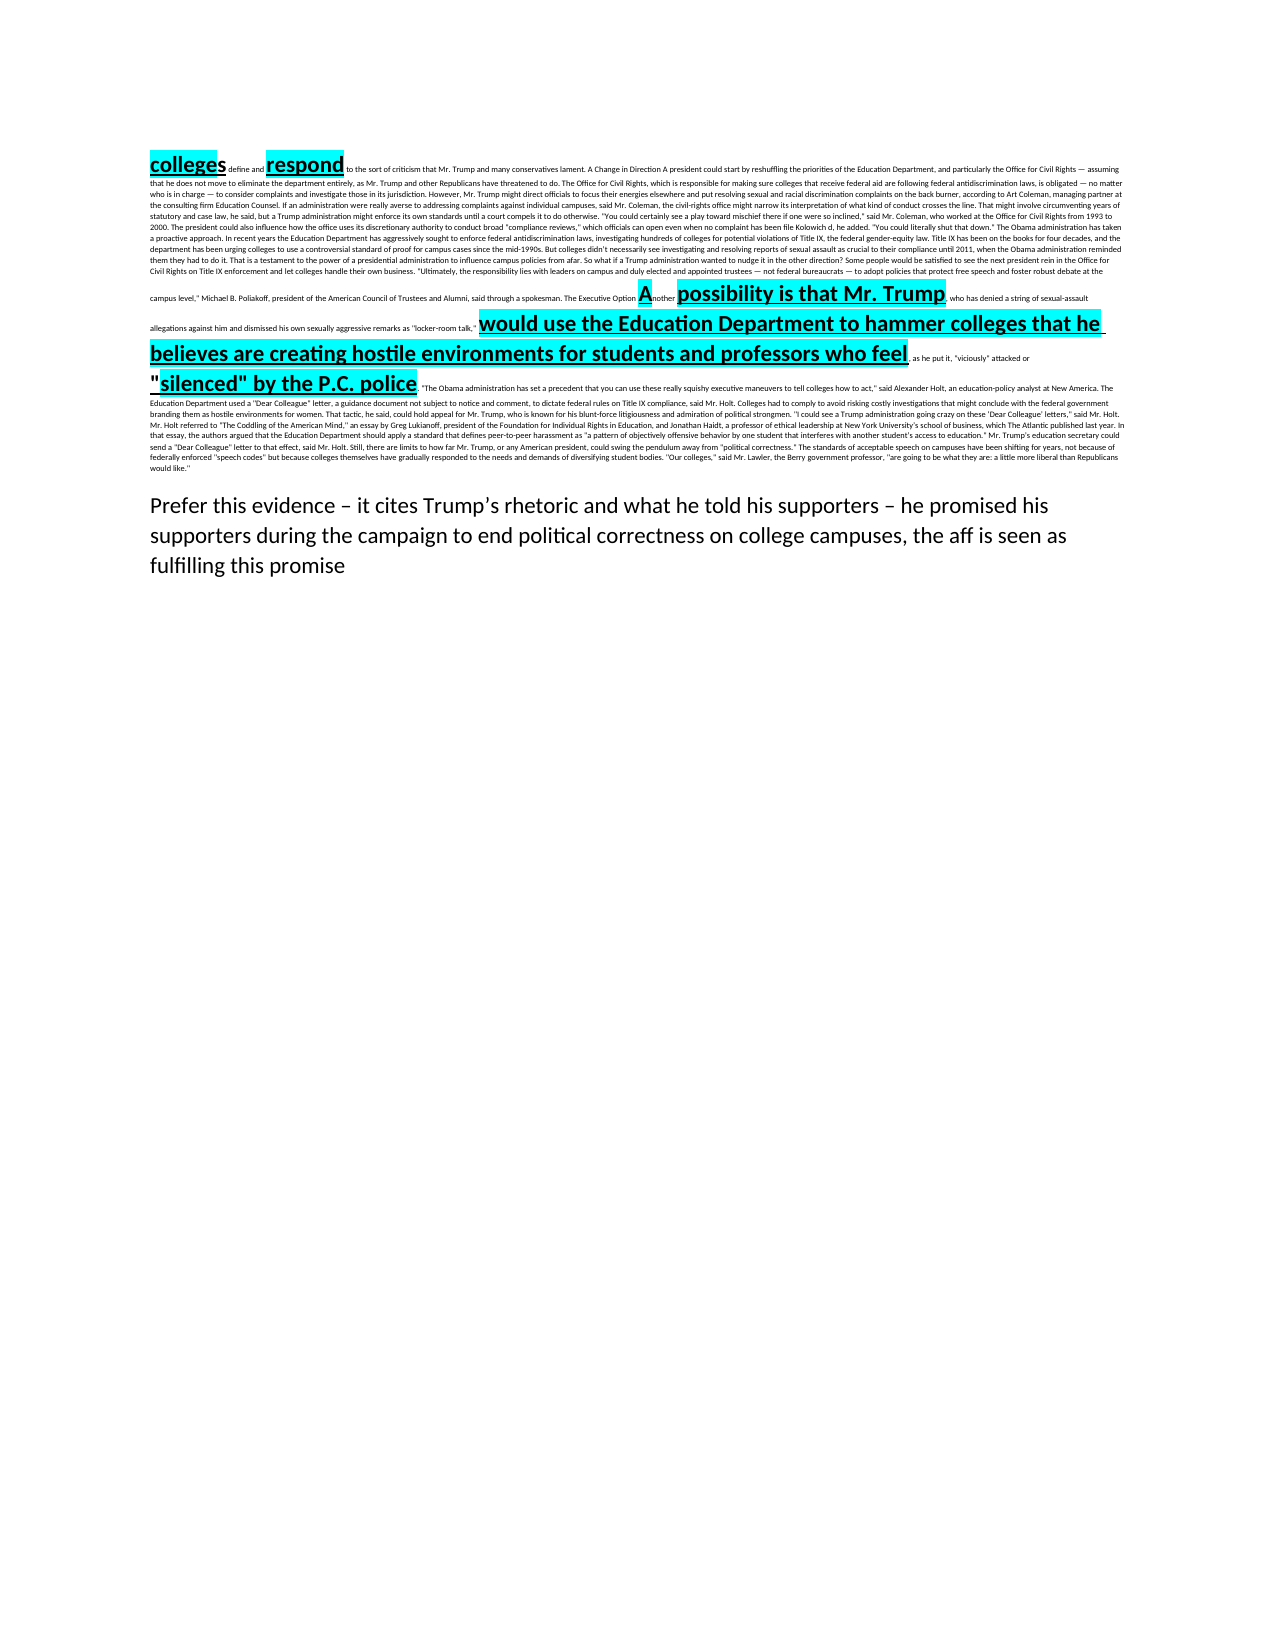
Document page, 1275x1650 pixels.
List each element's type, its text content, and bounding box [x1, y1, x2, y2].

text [150, 150, 1125, 474]
text Prefer this evidence – it cites Trump’s rhetoric and what he told his supporters – he promised his supporters during the campaign to end political correctness on college campuses, the aff is seen as fulfilling this promise [150, 491, 1125, 580]
